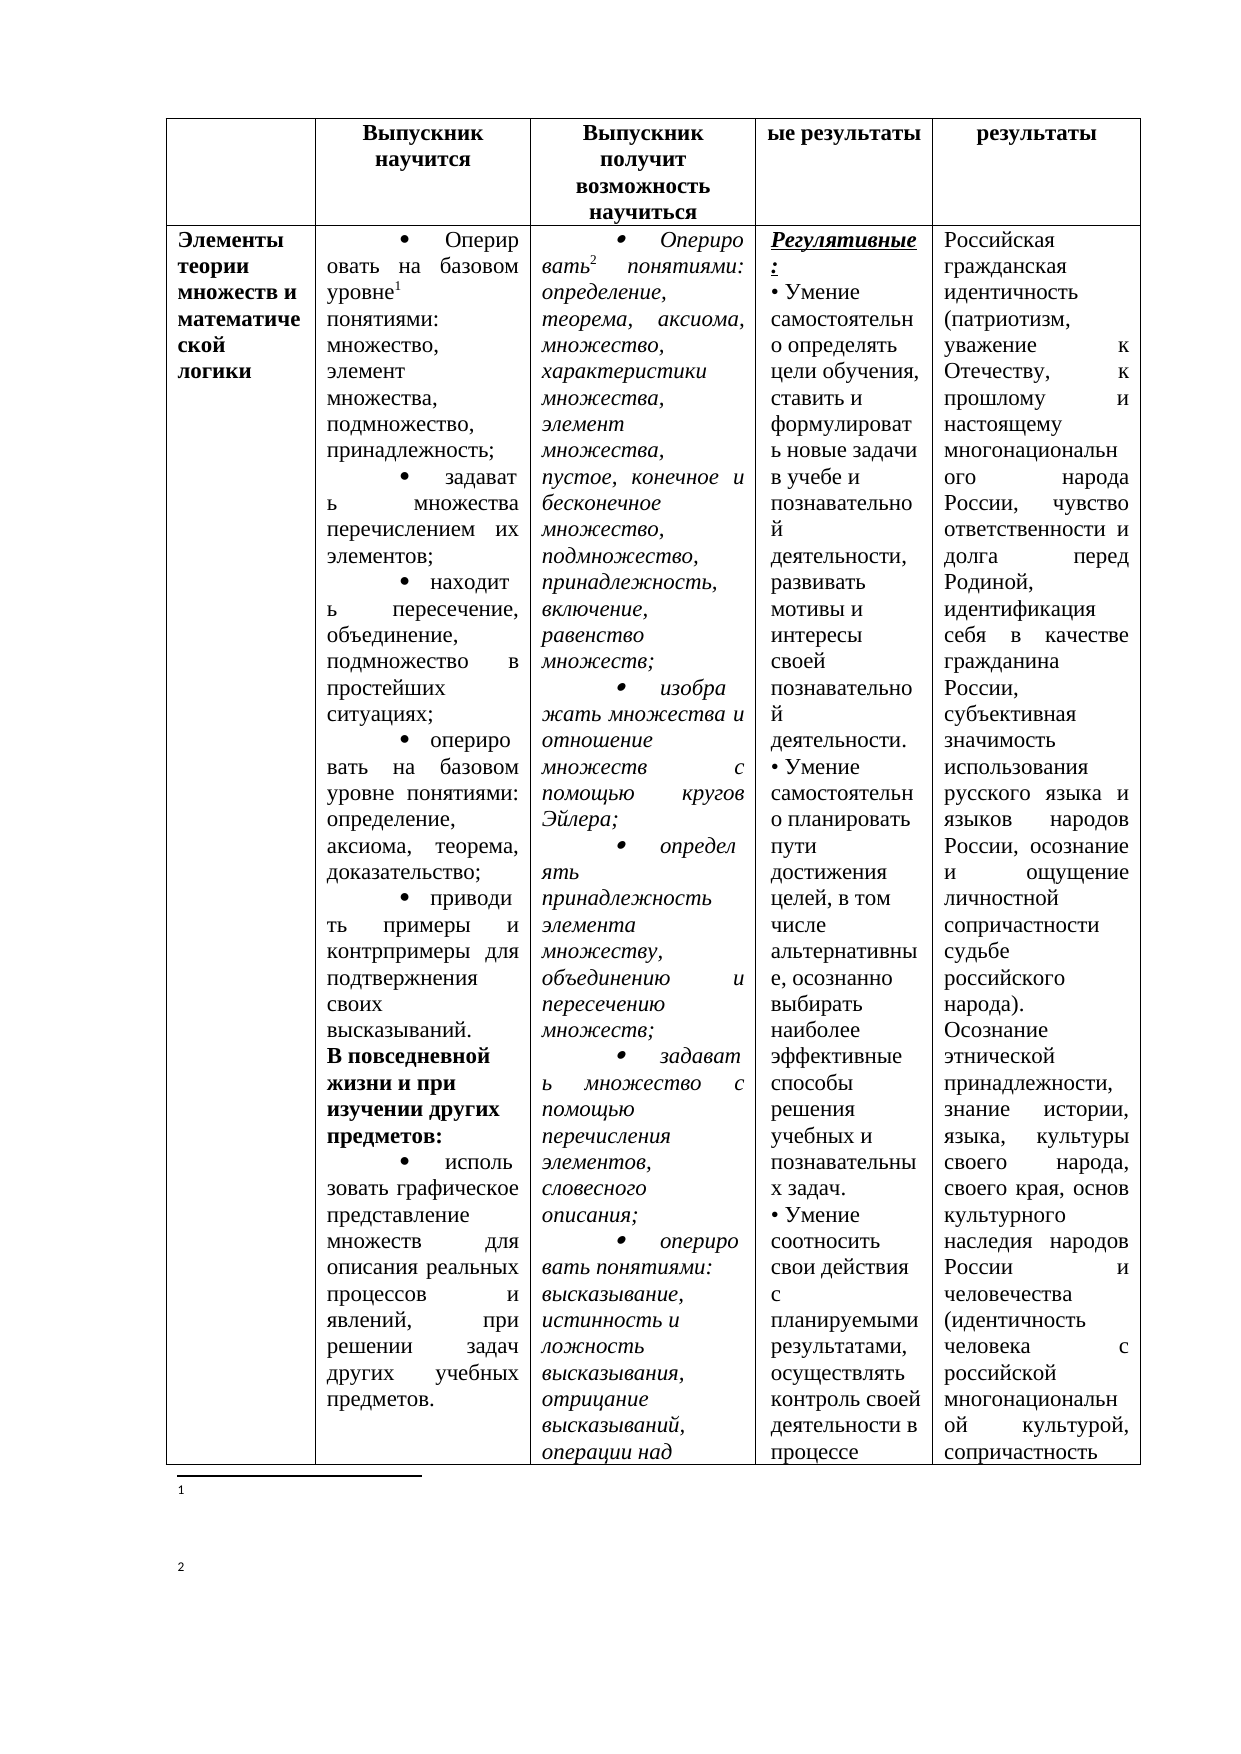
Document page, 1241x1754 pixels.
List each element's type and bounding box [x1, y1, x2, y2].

table_cell [756, 119, 932, 1595]
table_cell [167, 119, 315, 1595]
table_cell [316, 119, 530, 1595]
table_cell [933, 119, 1140, 1595]
table_cell [531, 119, 755, 1595]
